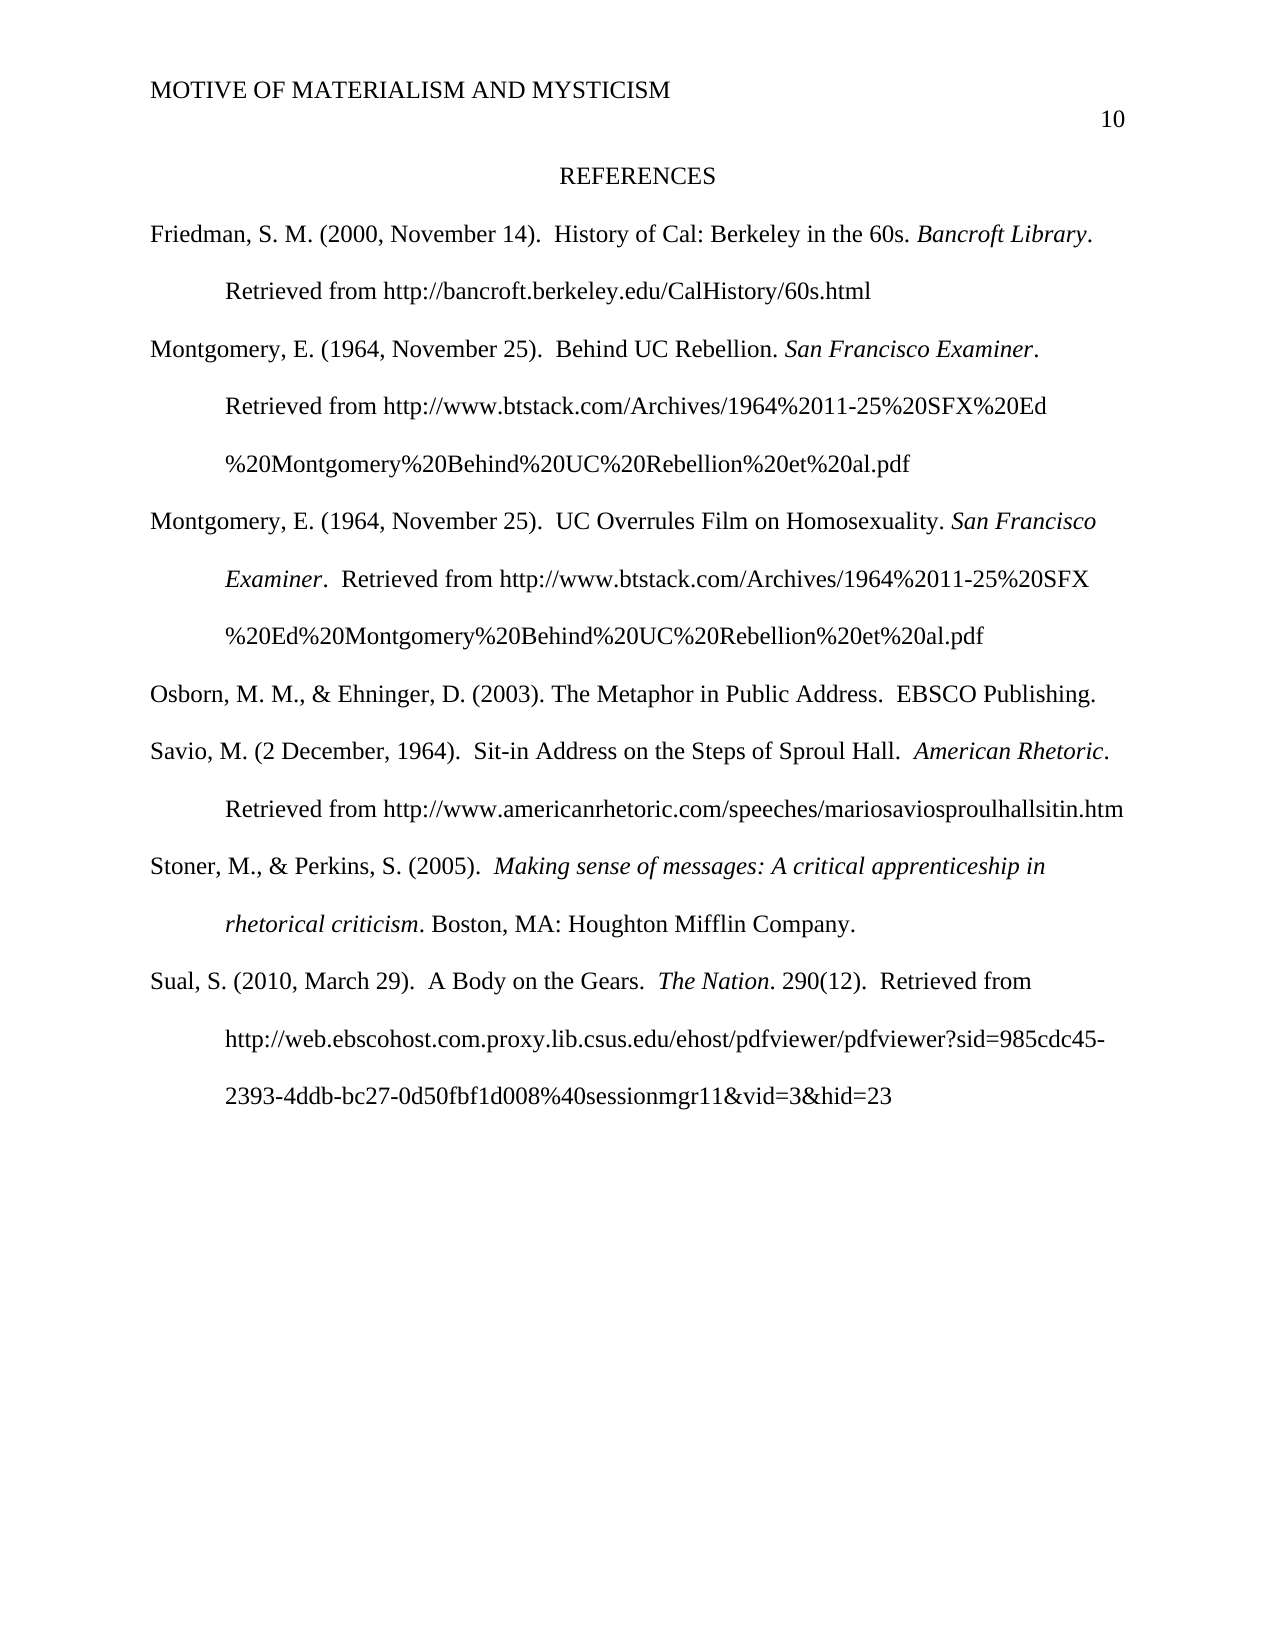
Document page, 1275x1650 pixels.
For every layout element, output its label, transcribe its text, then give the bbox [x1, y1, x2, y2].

text Montgomery, E. (1964, November 25). Behind UC Rebellion. San Francisco Examiner. Retrieved from http://www.btstack.com/Archives/1964%2011-25%20SFX%20Ed%20Montgomery%20Behind%20UC%20Rebellion%20et%20al.pdf [150, 334, 1125, 477]
text Osborn, M. M., & Ehninger, D. (2003). The Metaphor in Public Address. EBSCO Publishing. [150, 679, 1125, 707]
text REFERENCES [150, 161, 1125, 190]
text Sual, S. (2010, March 29). A Body on the Gears. The Nation. 290(12). Retrieved from http://web.ebscohost.com.proxy.lib.csus.edu/ehost/pdfviewer/pdfviewer?sid=985cdc45-2393-4ddb-bc27-0d50fbf1d008%40sessionmgr11&vid=3&hid=23 [150, 966, 1125, 1110]
text Friedman, S. M. (2000, November 14). History of Cal: Berkeley in the 60s. Bancroft Library. Retrieved from http://bancroft.berkeley.edu/CalHistory/60s.html [150, 219, 1125, 305]
text Stoner, M., & Perkins, S. (2005). Making sense of messages: A critical apprenticeship in rhetorical criticism. Boston, MA: Houghton Mifflin Company. [150, 851, 1125, 937]
text Savio, M. (2 December, 1964). Sit-in Address on the Steps of Sproul Hall. American Rhetoric. Retrieved from http://www.americanrhetoric.com/speeches/mariosaviosproulhallsitin.htm [150, 736, 1125, 822]
text Montgomery, E. (1964, November 25). UC Overrules Film on Homosexuality. San Francisco Examiner. Retrieved from http://www.btstack.com/Archives/1964%2011-25%20SFX%20Ed%20Montgomery%20Behind%20UC%20Rebellion%20et%20al.pdf [150, 506, 1125, 650]
